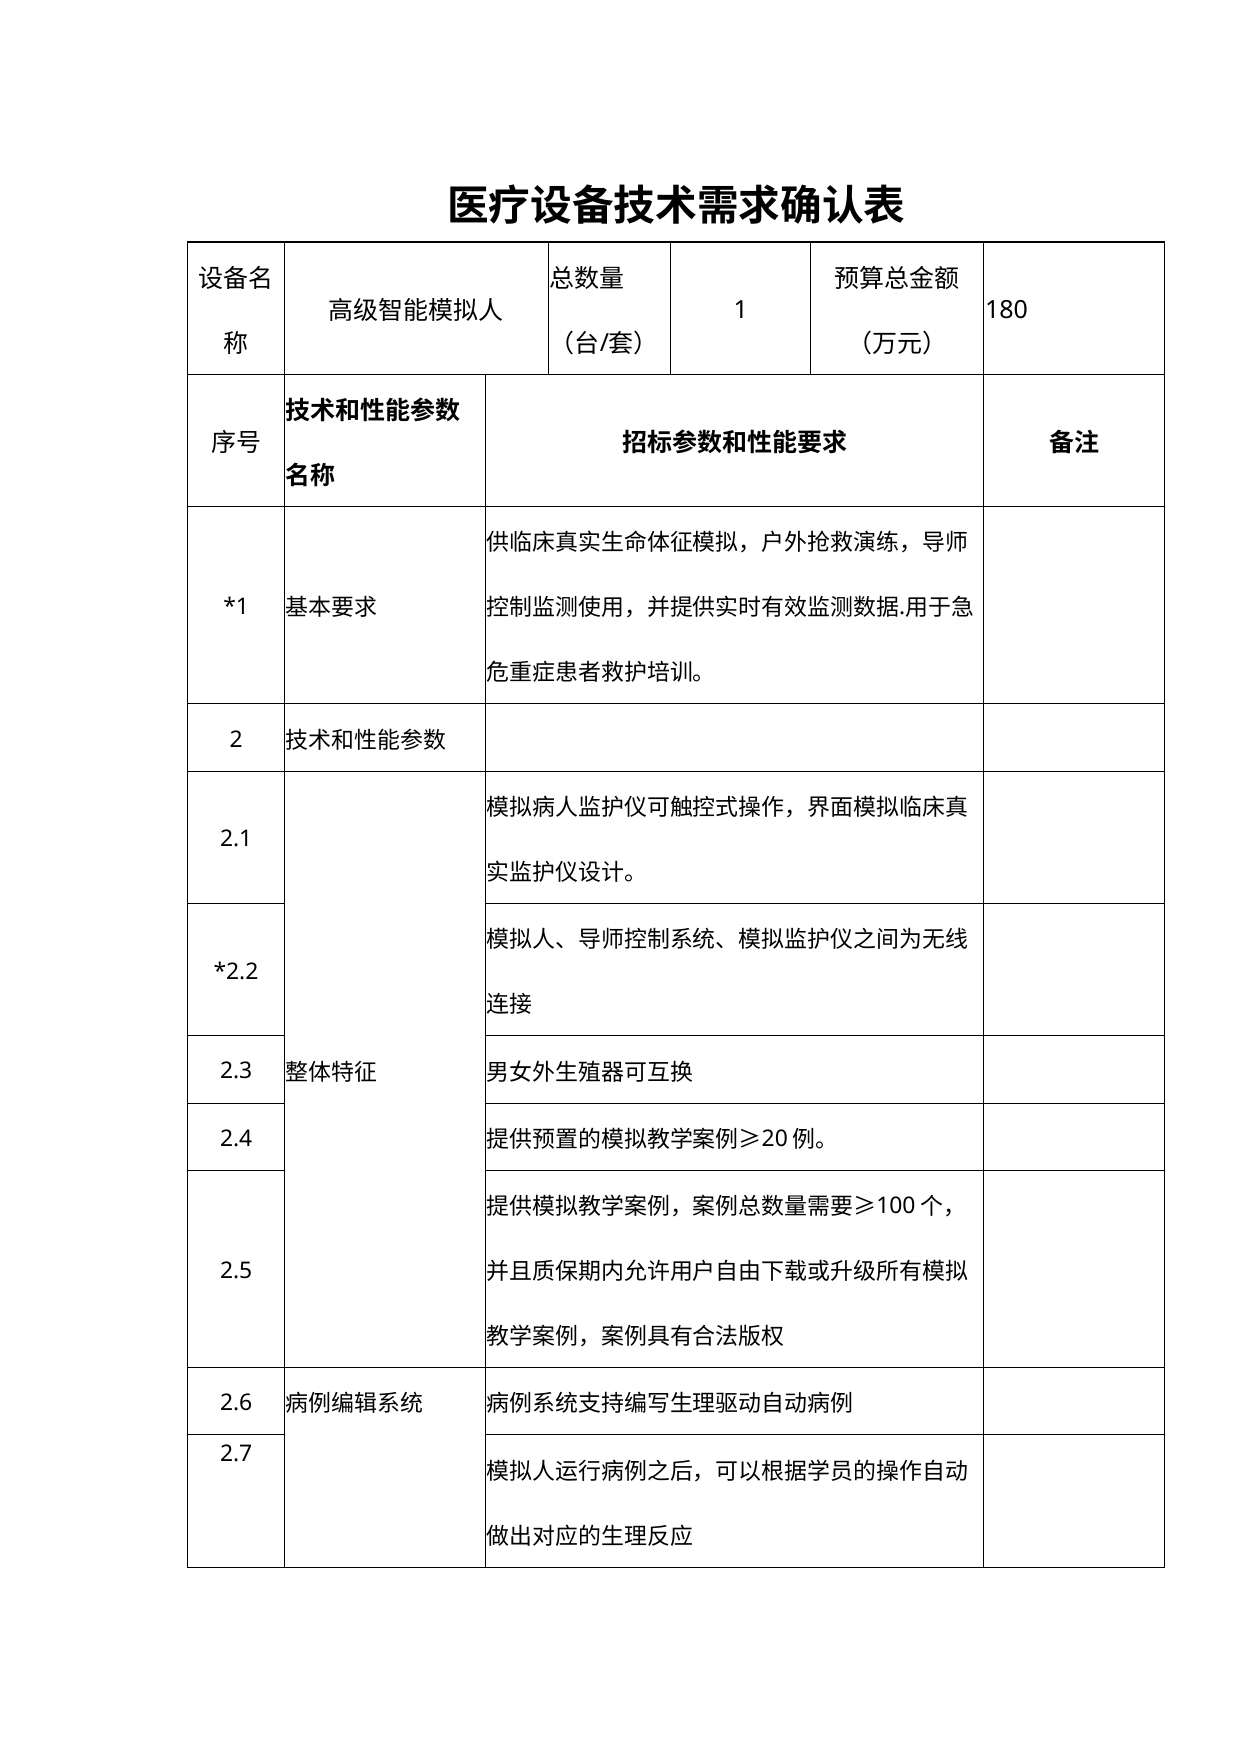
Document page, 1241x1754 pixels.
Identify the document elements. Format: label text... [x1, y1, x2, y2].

table_cell 模拟病人监护仪可触控式操作，界面模拟临床真实监护仪设计。 [486, 772, 983, 903]
table_cell 2.4 [188, 1104, 284, 1170]
table_cell 模拟人运行病例之后，可以根据学员的操作自动做出对应的生理反应 [486, 1435, 983, 1567]
table_cell 提供预置的模拟教学案例≥20例。 [486, 1104, 983, 1170]
table_cell [984, 772, 1164, 903]
table_cell 高级智能模拟人 [285, 243, 548, 374]
table_cell 技术和性能参数名称 [285, 375, 485, 506]
table_cell 整体特征 [285, 772, 485, 1367]
table_cell 设备名称 [188, 243, 284, 374]
table_cell 2.5 [188, 1171, 284, 1367]
table_cell 基本要求 [285, 507, 485, 703]
table_cell 技术和性能参数 [285, 704, 485, 771]
table_cell [984, 1368, 1164, 1434]
table_cell 招标参数和性能要求 [486, 375, 983, 506]
table_cell 备注 [984, 375, 1164, 506]
table_cell 男女外生殖器可互换 [486, 1036, 983, 1102]
table_cell [984, 1435, 1164, 1567]
table_cell 预算总金额（万元） [811, 243, 983, 374]
table_cell [984, 1171, 1164, 1367]
table_cell *2.2 [188, 904, 284, 1035]
table_cell 2 [188, 704, 284, 771]
table_cell [984, 704, 1164, 771]
table_cell *1 [188, 507, 284, 703]
table_cell 病例系统支持编写生理驱动自动病例 [486, 1368, 983, 1434]
table_cell [984, 1036, 1164, 1102]
table_cell [984, 1104, 1164, 1170]
table_cell [984, 904, 1164, 1035]
table_cell 180 [984, 243, 1164, 374]
table_cell 提供模拟教学案例，案例总数量需要≥100个，并且质保期内允许用户自由下载或升级所有模拟教学案例，案例具有合法版权 [486, 1171, 983, 1367]
table_cell 2.7 [188, 1435, 284, 1567]
table_cell [486, 704, 983, 771]
table_cell 供临床真实生命体征模拟，户外抢救演练，导师控制监测使用，并提供实时有效监测数据.用于急危重症患者救护培训。 [486, 507, 983, 703]
table_cell 2.1 [188, 772, 284, 903]
table_cell 1 [671, 243, 810, 374]
table_cell 序号 [188, 375, 284, 506]
table_cell 2.6 [188, 1368, 284, 1434]
table_cell 病例编辑系统 [285, 1368, 485, 1567]
table_cell [984, 507, 1164, 703]
table_header 医疗设备技术需求确认表 [188, 162, 1164, 241]
table_cell 总数量（台/套） [549, 243, 670, 374]
table_cell 2.3 [188, 1036, 284, 1102]
table_cell 模拟人、导师控制系统、模拟监护仪之间为无线连接 [486, 904, 983, 1035]
